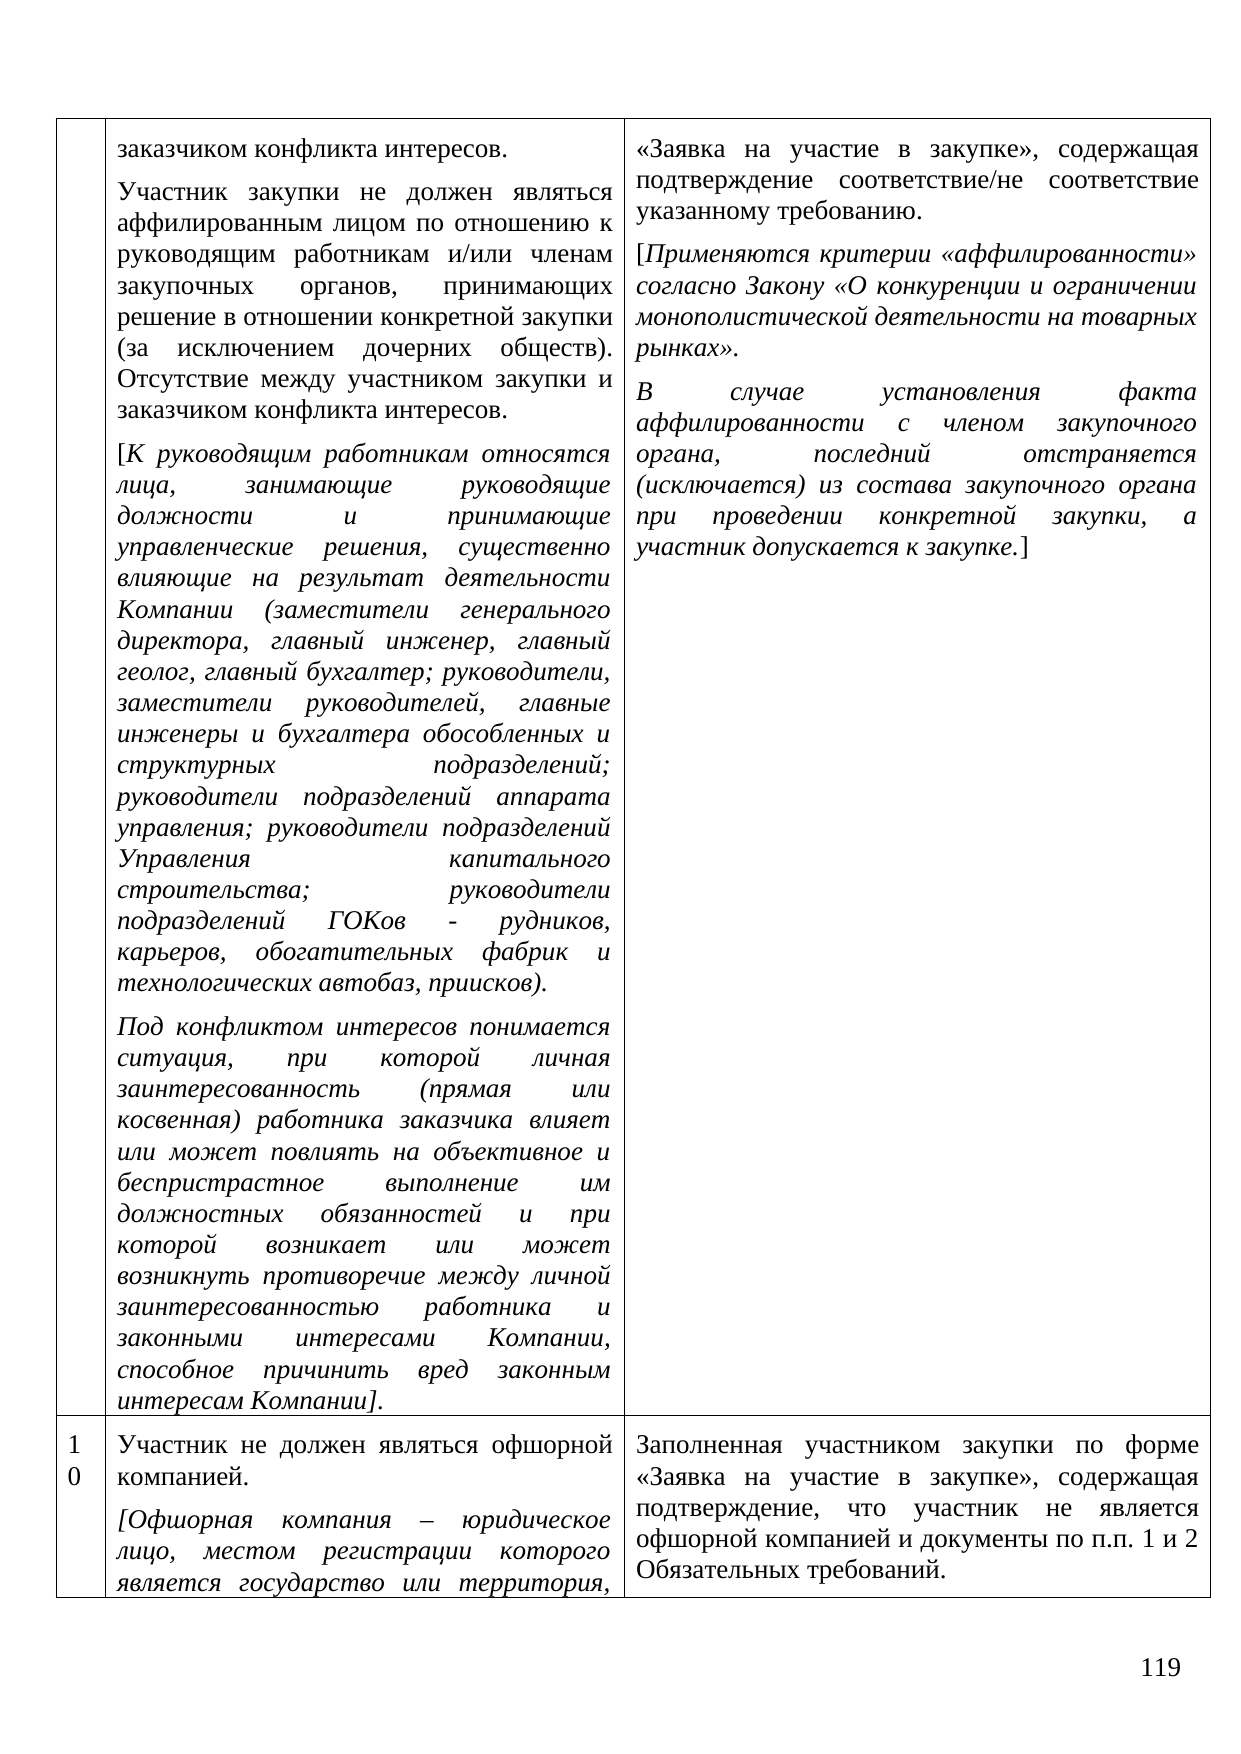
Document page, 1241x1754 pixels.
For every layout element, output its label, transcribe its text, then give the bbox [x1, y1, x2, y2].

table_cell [625, 1416, 1210, 1597]
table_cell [625, 119, 1210, 1415]
table_cell 9 [57, 119, 105, 1415]
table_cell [106, 1416, 624, 1597]
table_cell 10 [57, 1416, 105, 1597]
